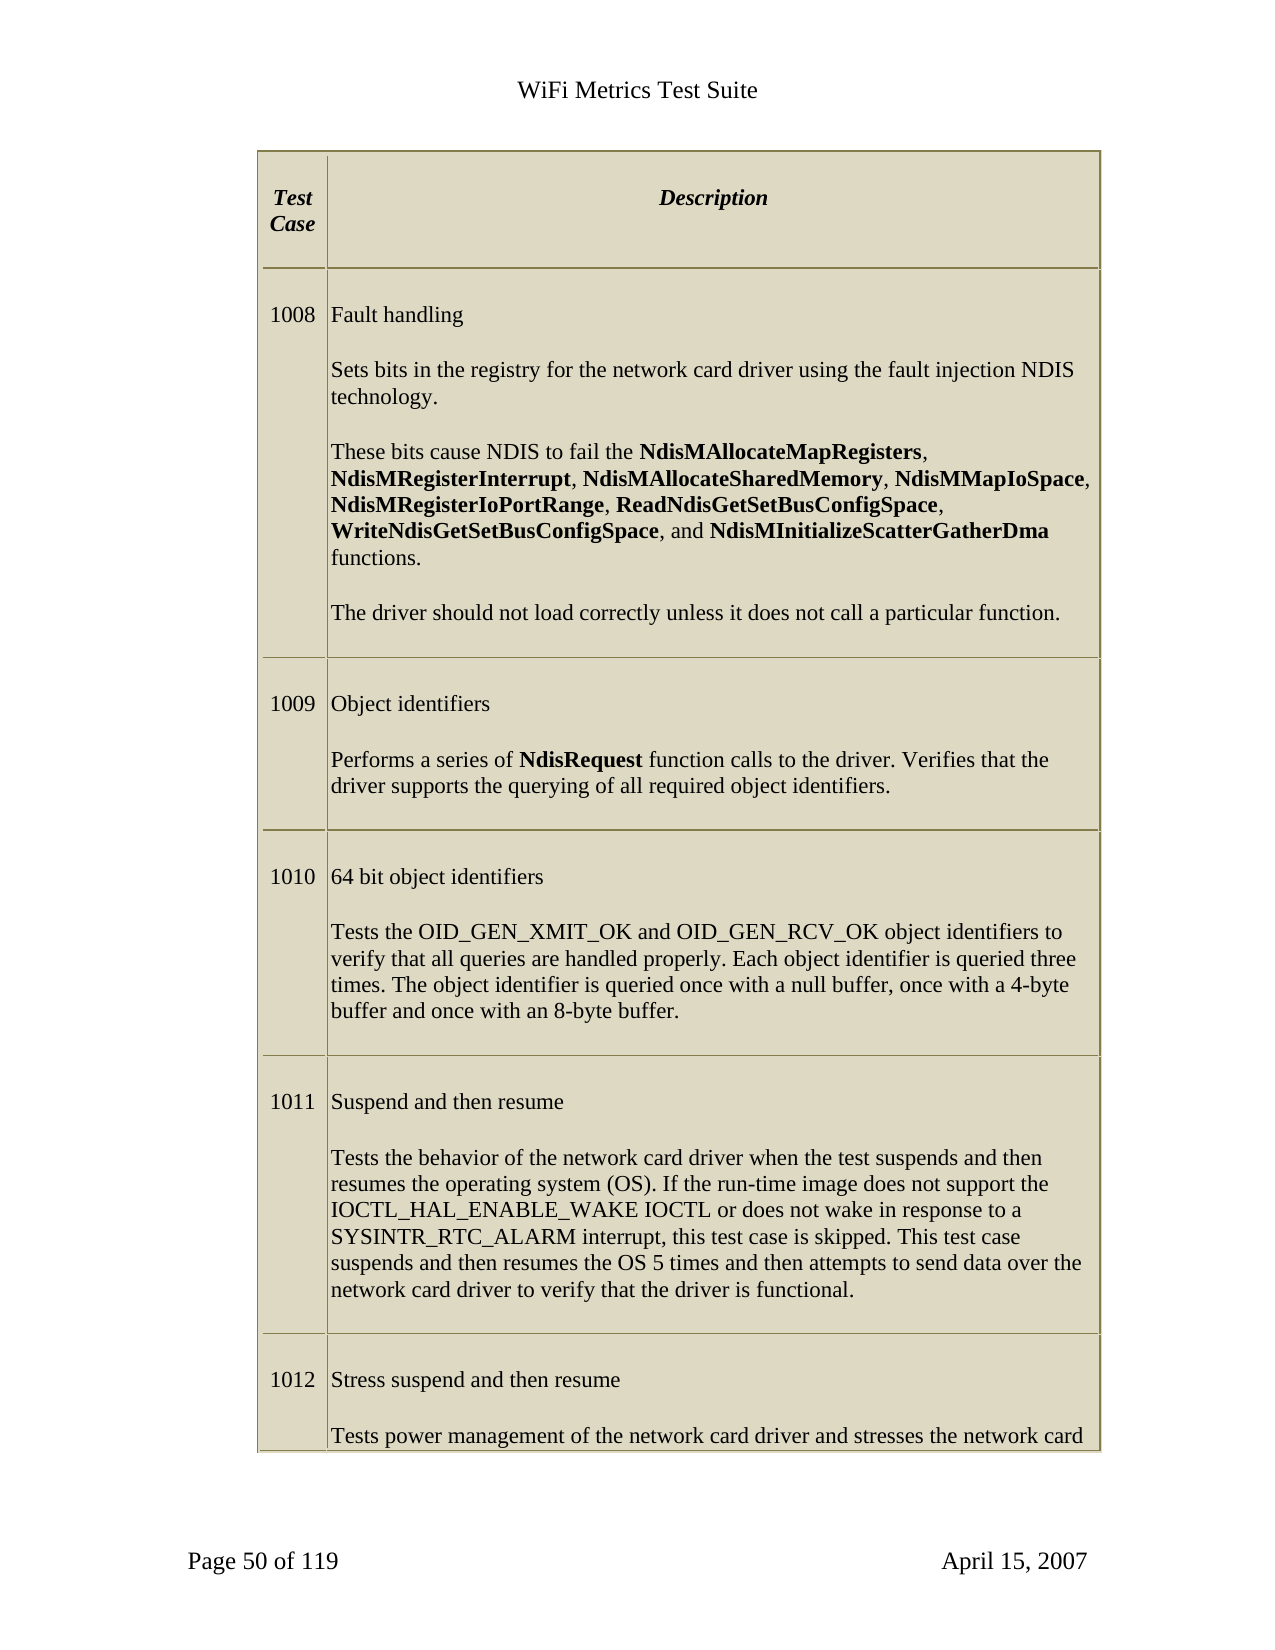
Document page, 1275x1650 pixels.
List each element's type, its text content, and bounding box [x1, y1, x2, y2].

table_cell 1008 [260, 267, 325, 656]
table_cell Object identifiers Performs a series of NdisRequest function calls to the driver. Verifies that the driver supports the querying of all required object identifiers. [328, 656, 1100, 829]
table_cell 1010 [260, 829, 325, 1054]
table_cell Suspend and then resume Tests the behavior of the network card driver when the test suspends and then resumes the operating system (OS). If the run-time image does not support the IOCTL_HAL_ENABLE_WAKE IOCTL or does not wake in response to a SYSINTR_RTC_ALARM interrupt, this test case is skipped. This test case suspends and then resumes the OS 5 times and then attempts to send data over the network card driver to verify that the driver is functional. [328, 1055, 1100, 1333]
table_cell 64 bit object identifiers Tests the OID_GEN_XMIT_OK and OID_GEN_RCV_OK object identifiers to verify that all queries are handled properly. Each object identifier is queried three times. The object identifier is queried once with a null buffer, once with a 4-byte buffer and once with an 8-byte buffer. [328, 829, 1100, 1054]
table_header Description [326, 153, 1099, 267]
table_cell 1009 [260, 656, 325, 829]
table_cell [326, 1333, 1101, 1450]
table_cell Fault handling Sets bits in the registry for the network card driver using the fault injection NDIS technology. These bits cause NDIS to fail the NdisMAllocateMapRegisters, NdisMRegisterInterrupt, NdisMAllocateSharedMemory, NdisMMapIoSpace, NdisMRegisterIoPortRange, ReadNdisGetSetBusConfigSpace, WriteNdisGetSetBusConfigSpace, and NdisMInitializeScatterGatherDma functions. The driver should not load correctly unless it does not call a particular function. [328, 267, 1100, 656]
table_header Test Case [260, 153, 326, 267]
table_cell 1012 [258, 1333, 326, 1450]
table_cell 1011 [260, 1055, 325, 1333]
